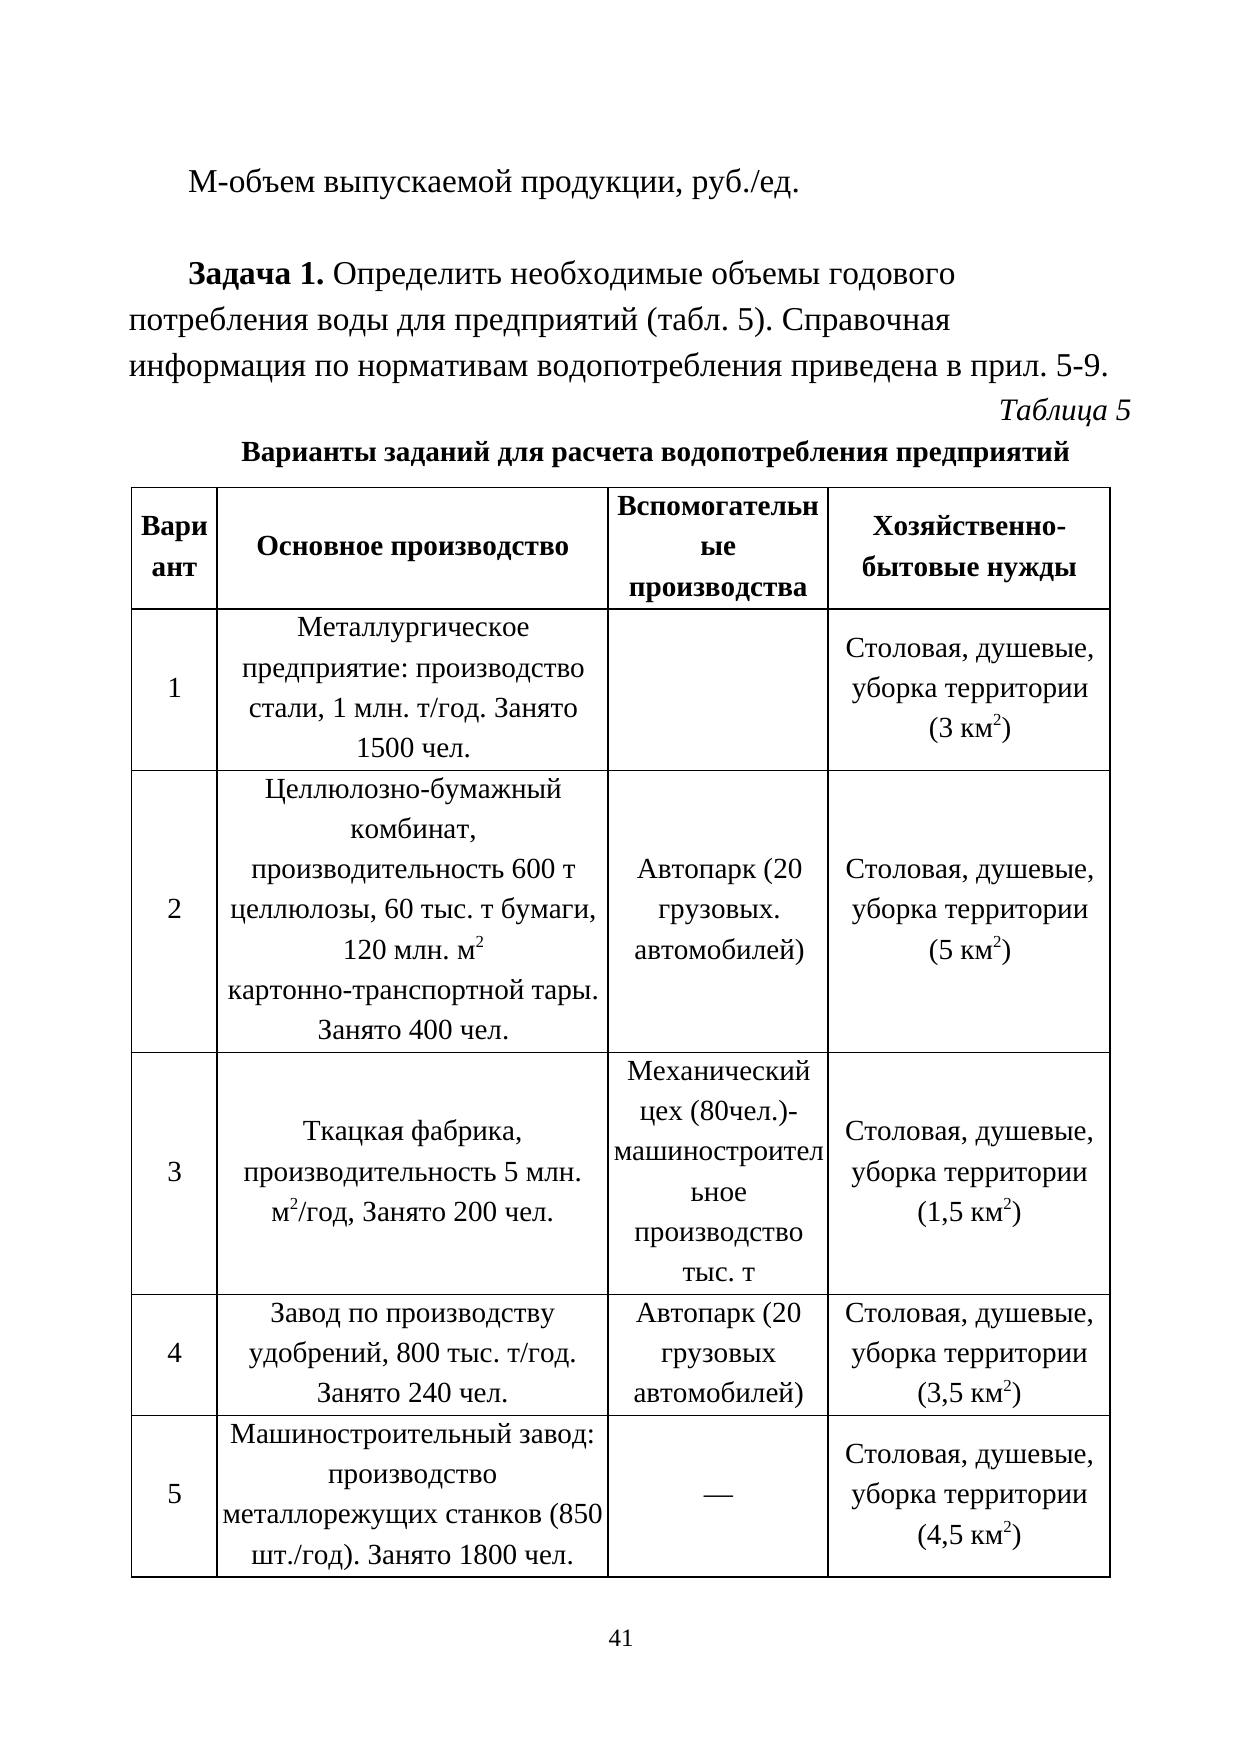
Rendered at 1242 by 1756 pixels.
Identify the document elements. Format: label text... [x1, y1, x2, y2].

table_cell — [609, 1416, 827, 1576]
table_cell Механический цех (80чел.)-машиностроительное производство тыс. т [609, 1053, 827, 1293]
table_cell Целлюлозно-бумажный комбинат, производительность 600 т целлюлозы, 60 тыс. т бумаги, 120 млн. м2 картонно-транспортной тары. Занято 400 чел. [218, 771, 607, 1052]
table_cell Автопарк (20 грузовых. автомобилей) [609, 771, 827, 1052]
table_cell 4 [132, 1295, 216, 1415]
table_header Основное производство [218, 488, 607, 608]
table_cell Столовая, душевые, уборка территории (1,5 км2) [829, 1053, 1109, 1293]
text Варианты заданий для расчета водопотребления предприятий [129, 434, 1123, 468]
table_cell [609, 610, 827, 769]
table_cell 5 [132, 1416, 216, 1576]
table_cell 3 [132, 1053, 216, 1293]
text Таблица 5 [129, 391, 1131, 427]
table_header Вариант [132, 488, 216, 608]
table_cell Столовая, душевые, уборка территории (3,5 км2) [829, 1295, 1109, 1415]
table_cell 1 [132, 610, 216, 769]
table_cell Автопарк (20 грузовых автомобилей) [609, 1295, 827, 1415]
table_cell 2 [132, 771, 216, 1052]
table_cell Столовая, душевые, уборка территории (4,5 км2) [829, 1416, 1109, 1576]
table_cell Столовая, душевые, уборка территории (5 км2) [829, 771, 1109, 1052]
table_cell Ткацкая фабрика, производительность 5 млн. м2/год, Занято 200 чел. [218, 1053, 607, 1293]
table_cell Завод по производству удобрений, 800 тыс. т/год. Занято 240 чел. [218, 1295, 607, 1415]
table_header Вспомогательные производства [609, 488, 827, 608]
text Задача 1. Определить необходимые объемы годового потребления воды для предприятий (табл. 5). Справочная информация по нормативам водопотребления приведена в прил. 5-9. [129, 253, 1123, 383]
table_header Хозяйственно-бытовые нужды [829, 488, 1109, 608]
table_cell Машиностроительный завод: производство металлорежущих станков (850 шт./год). Занято 1800 чел. [218, 1416, 607, 1576]
table_cell Металлургическое предприятие: производство стали, 1 млн. т/год. Занято 1500 чел. [218, 610, 607, 769]
table_cell Столовая, душевые, уборка территории (3 км2) [829, 610, 1109, 769]
text М-объем выпускаемой продукции, руб./ед. [129, 161, 1123, 199]
